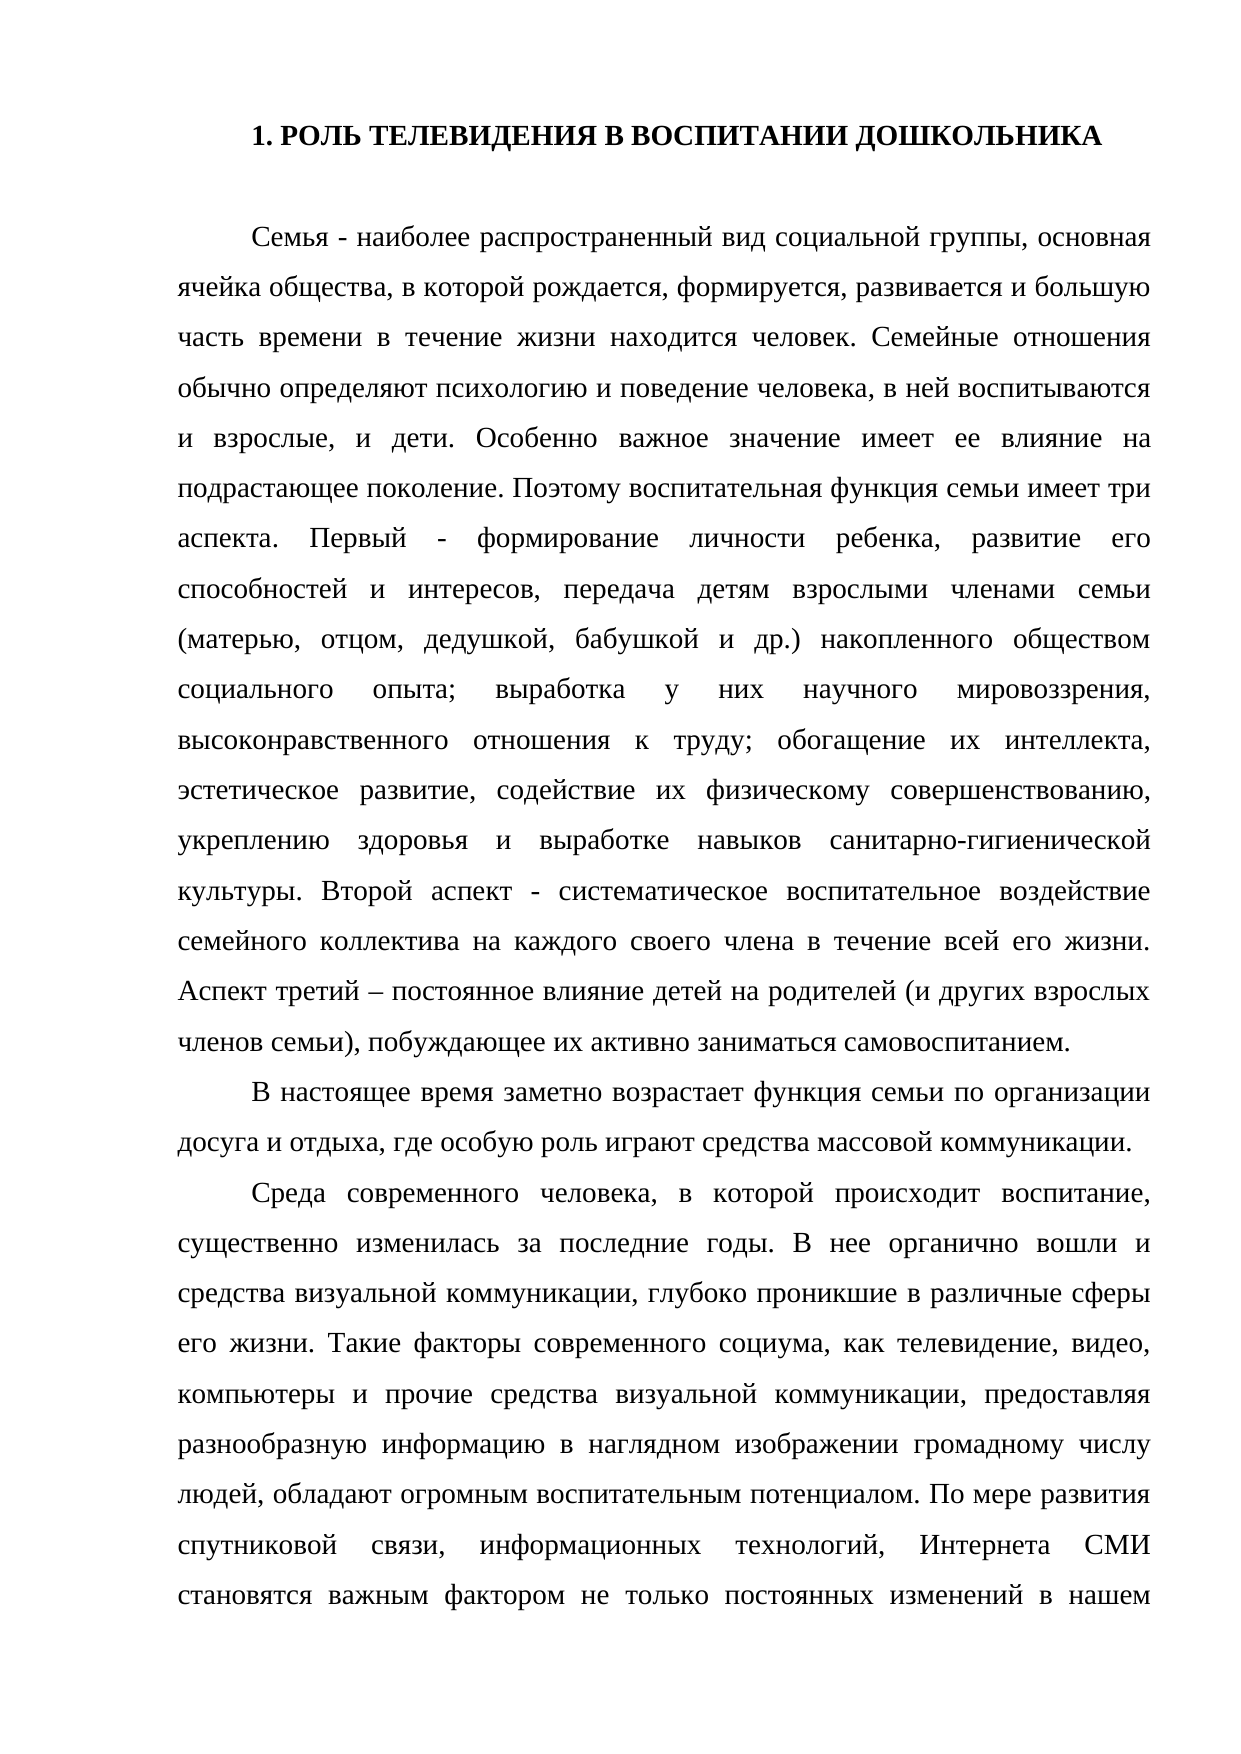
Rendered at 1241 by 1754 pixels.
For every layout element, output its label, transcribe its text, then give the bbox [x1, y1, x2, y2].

text 1. Роль телевидения в воспитании дошкольника [177, 118, 1152, 152]
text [177, 1175, 1152, 1611]
text В настоящее время заметно возрастает функция семьи по организации досуга и отдыха, где особую роль играют средства массовой коммуникации. [177, 1074, 1152, 1158]
text Семья - наиболее распространенный вид социальной группы, основная ячейка общества, в которой рождается, формируется, развивается и большую часть времени в течение жизни находится человек. Семейные отношения обычно определяют психологию и поведение человека, в ней воспитываются и взрослые, и дети. Особенно важное значение имеет ее влияние на подрастающее поколение. Поэтому воспитательная функция семьи имеет три аспекта. Первый - формирование личности ребенка, развитие его способностей и интересов, передача детям взрослыми членами семьи (матерью, отцом, дедушкой, бабушкой и др.) накопленного обществом социального опыта; выработка у них научного мировоззрения, высоконравственного отношения к труду; обогащение их интеллекта, эстетическое развитие, содействие их физическому совершенствованию, укреплению здоровья и выработке навыков санитарно-гигиенической культуры. Второй аспект - систематическое воспитательное воздействие семейного коллектива на каждого своего члена в течение всей его жизни. Аспект третий – постоянное влияние детей на родителей (и других взрослых членов семьи), побуждающее их активно заниматься самовоспитанием. [177, 219, 1152, 1057]
